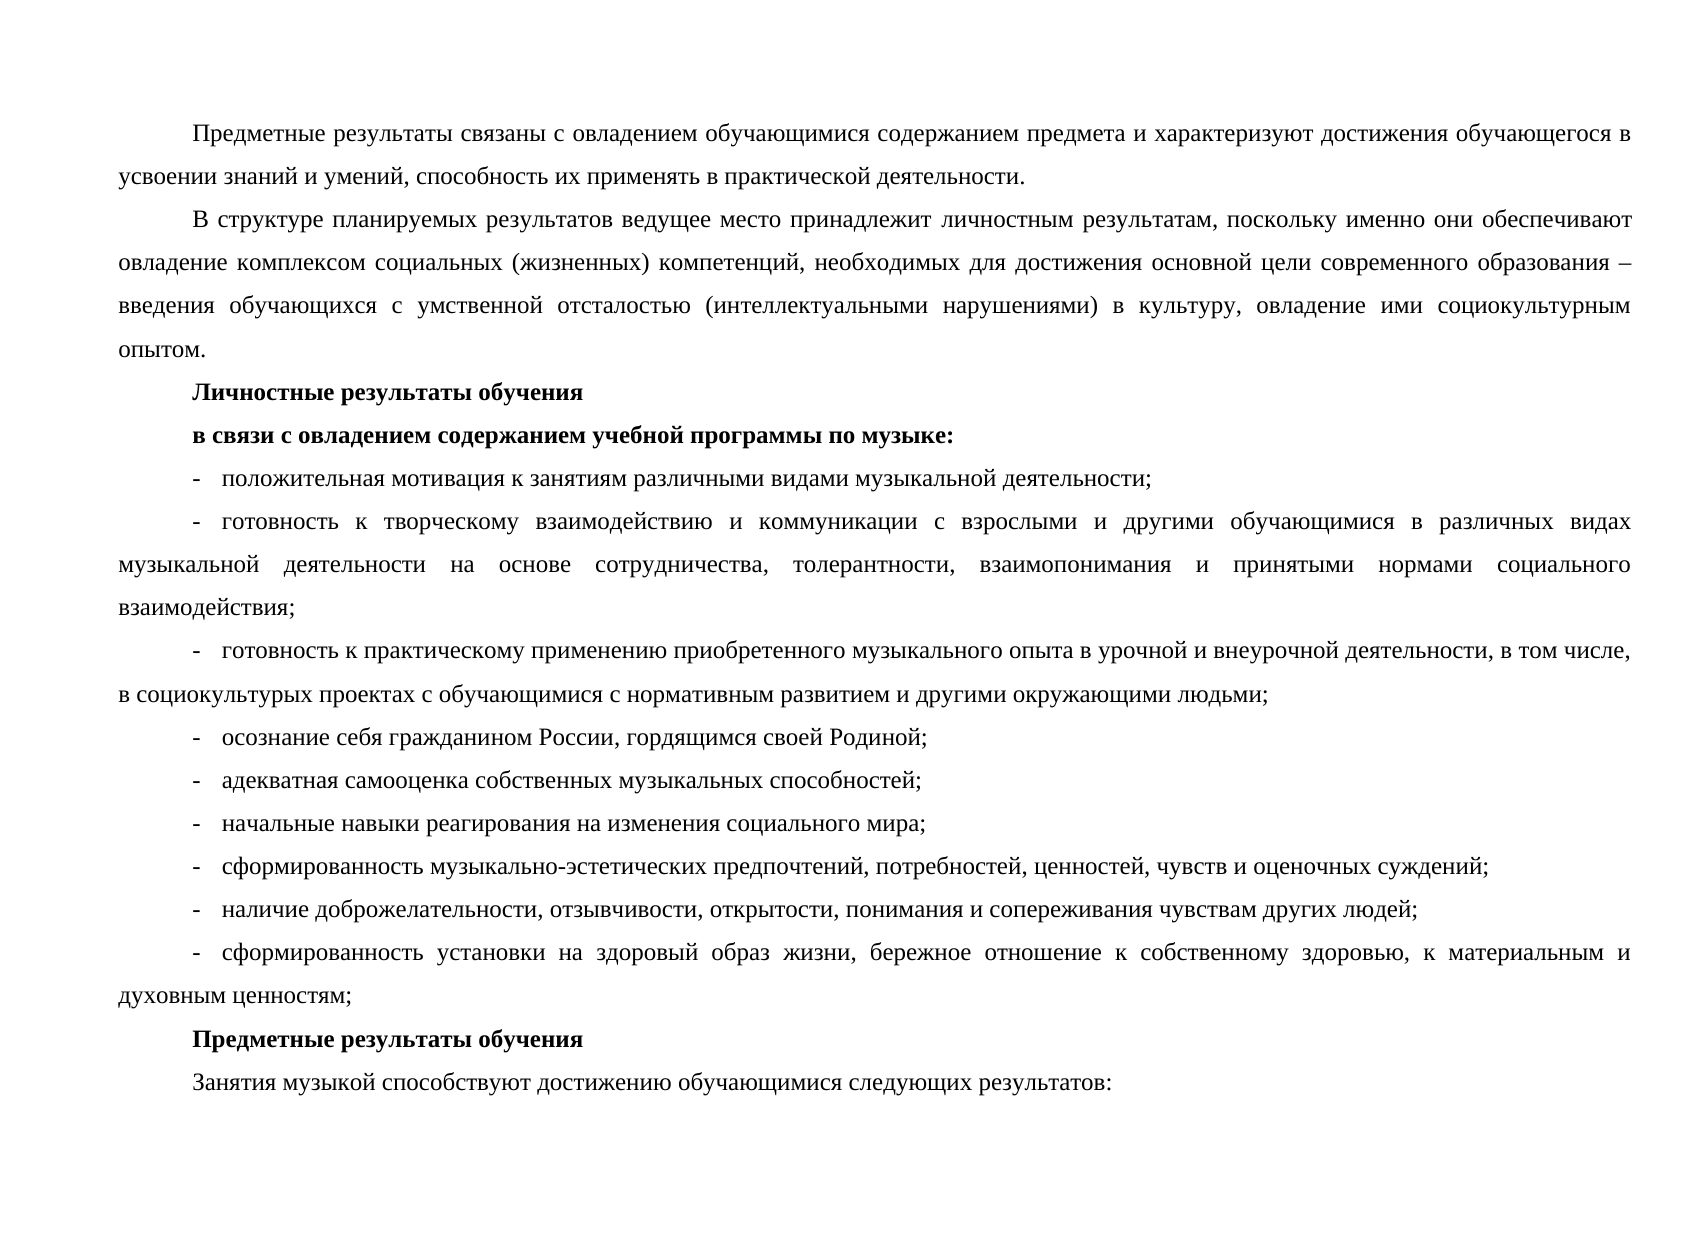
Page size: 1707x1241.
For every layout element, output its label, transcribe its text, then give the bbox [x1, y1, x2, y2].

text Занятия музыкой способствуют достижению обучающимися следующих результатов: [118, 1067, 1633, 1096]
text - осознание себя гражданином России, гордящимся своей Родиной; [118, 722, 1633, 751]
text - сформированность музыкально-эстетических предпочтений, потребностей, ценностей, чувств и оценочных суждений; [118, 851, 1633, 880]
text - положительная мотивация к занятиям различными видами музыкальной деятельности; [118, 463, 1633, 492]
text - наличие доброжелательности, отзывчивости, открытости, понимания и сопереживания чувствам других людей; [118, 894, 1633, 923]
text Личностные результаты обучения [118, 377, 1633, 406]
text В структуре планируемых результатов ведущее место принадлежит личностным результатам, поскольку именно они обеспечивают овладение комплексом социальных (жизненных) компетенций, необходимых для достижения основной цели современного образования – введения обучающихся с умственной отсталостью (интеллектуальными нарушениями) в культуру, овладение ими социокультурным опытом. [118, 204, 1633, 362]
text Предметные результаты обучения [118, 1024, 1633, 1052]
text в связи с овладением содержанием учебной программы по музыке: [118, 420, 1633, 449]
text - сформированность установки на здоровый образ жизни, бережное отношение к собственному здоровью, к материальным и духовным ценностям; [118, 937, 1633, 1009]
text - адекватная самооценка собственных музыкальных способностей; [118, 765, 1633, 794]
text Предметные результаты связаны с овладением обучающимися содержанием предмета и характеризуют достижения обучающегося в усвоении знаний и умений, способность их применять в практической деятельности. [118, 118, 1633, 190]
text - готовность к практическому применению приобретенного музыкального опыта в урочной и внеурочной деятельности, в том числе, в социокультурых проектах с обучающимися с нормативным развитием и другими окружающими людьми; [118, 636, 1633, 707]
text - начальные навыки реагирования на изменения социального мира; [118, 808, 1633, 837]
text - готовность к творческому взаимодействию и коммуникации с взрослыми и другими обучающимися в различных видах музыкальной деятельности на основе сотрудничества, толерантности, взаимопонимания и принятыми нормами социального взаимодействия; [118, 506, 1633, 621]
